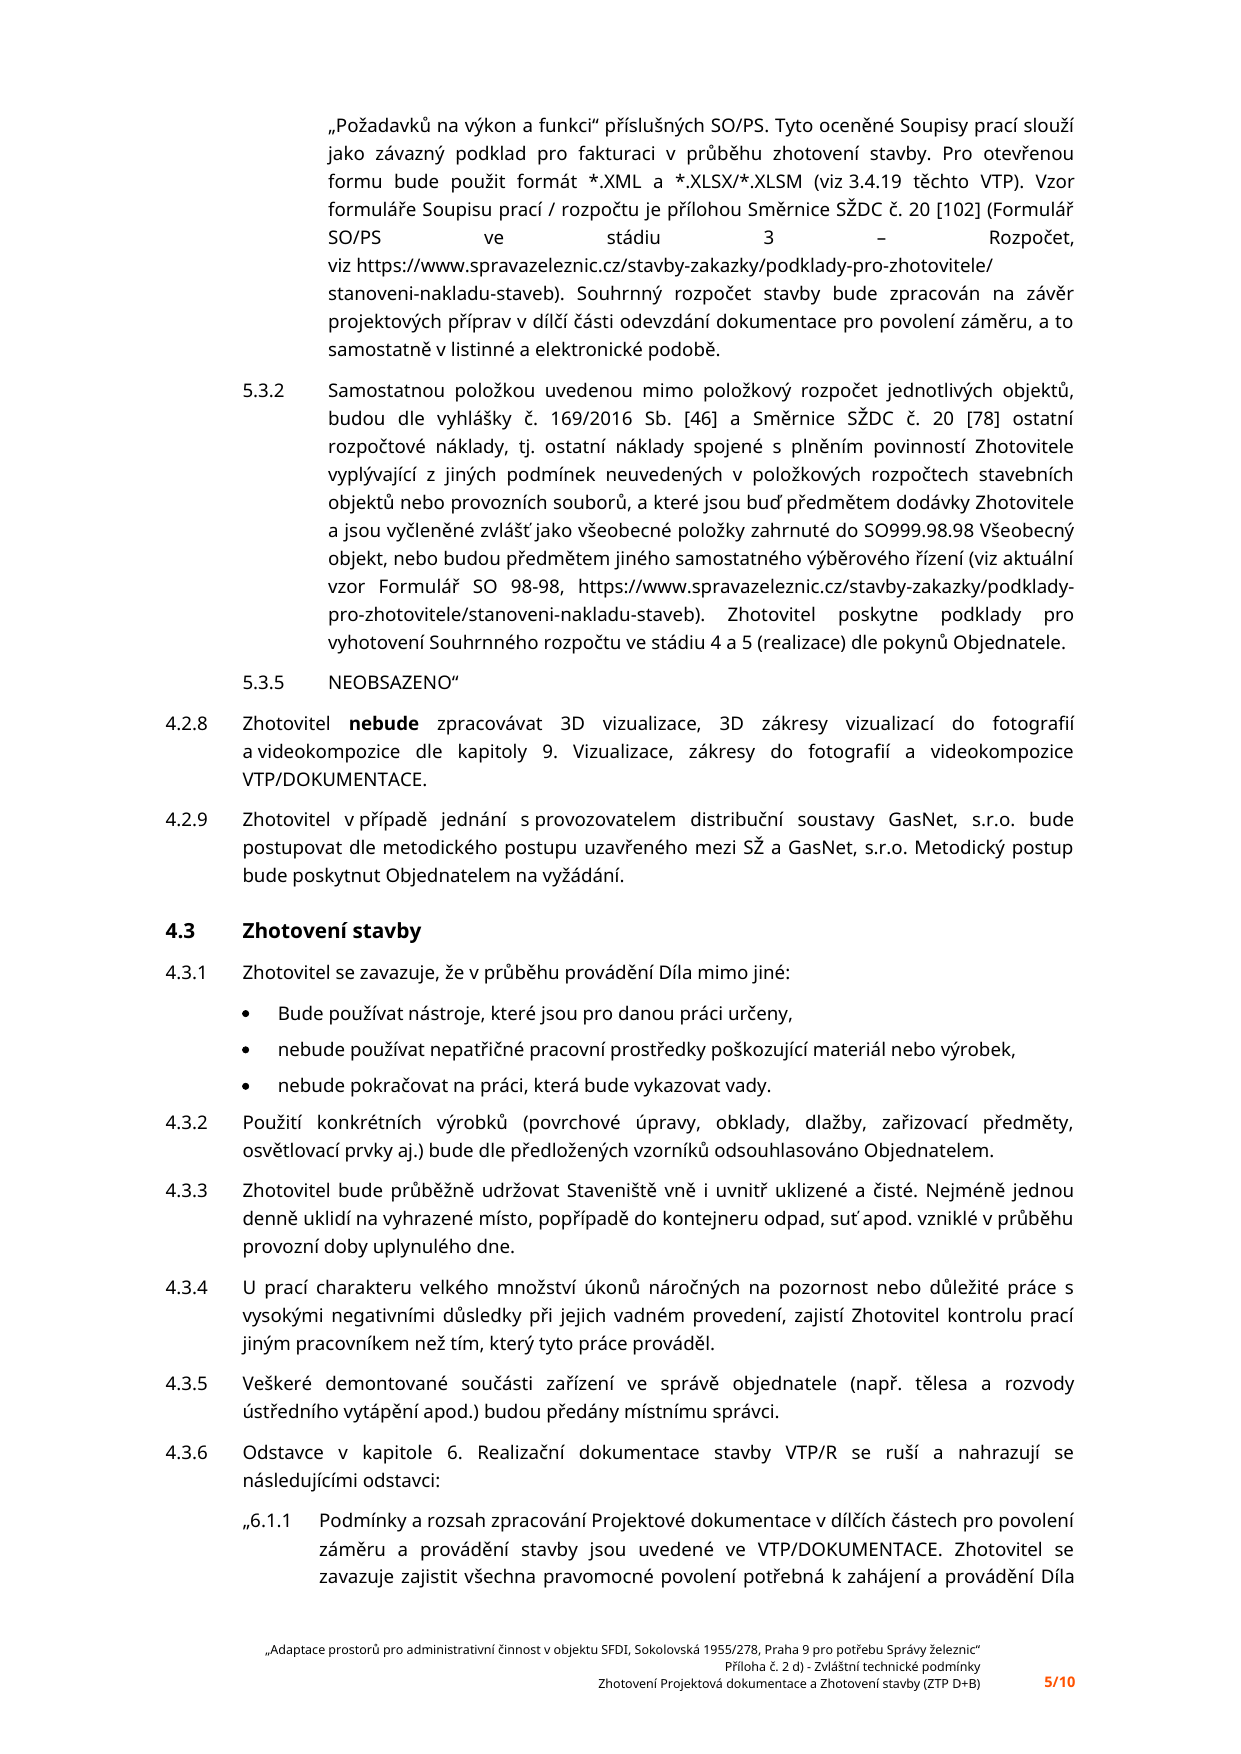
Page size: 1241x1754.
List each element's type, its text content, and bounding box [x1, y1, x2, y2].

text Zhotovení stavby [165, 916, 1075, 944]
list Použití konkrétních výrobků (povrchové úpravy, obklady, dlažby, zařizovací předměty, osvětlovací prvky aj.) bude dle předložených vzorníků odsouhlasováno Objednatelem. [165, 1109, 1075, 1163]
list Zhotovitel se zavazuje, že v průběhu provádění Díla mimo jiné: [165, 959, 1075, 985]
text 5.3.5 NEOBSAZENO“ [242, 669, 1075, 695]
text nebude používat nepatřičné pracovní prostředky poškozující materiál nebo výrobek, [242, 1036, 1075, 1062]
text nebude pokračovat na práci, která bude vykazovat vady. [242, 1073, 1075, 1098]
list Veškeré demontované součásti zařízení ve správě objednatele (např. tělesa a rozvody ústředního vytápění apod.) budou předány místnímu správci. [165, 1371, 1075, 1424]
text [242, 1508, 1075, 1589]
text 5.3.2 Samostatnou položkou uvedenou mimo položkový rozpočet jednotlivých objektů, budou dle vyhlášky č. 169/2016 Sb. [46] a Směrnice SŽDC č. 20 [78] ostatní rozpočtové náklady, tj. ostatní náklady spojené s plněním povinností Zhotovitele vyplývající z jiných podmínek neuvedených v položkových rozpočtech stavebních objektů nebo provozních souborů, a které jsou buď předmětem dodávky Zhotovitele a jsou vyčleněné zvlášť jako všeobecné položky zahrnuté do SO999.98.98 Všeobecný objekt, nebo budou předmětem jiného samostatného výběrového řízení (viz aktuální vzor Formulář SO 98-98, https://www.spravazeleznic.cz/stavby-zakazky/podklady-pro-zhotovitele/stanoveni-nakladu-staveb). Zhotovitel poskytne podklady pro vyhotovení Souhrnného rozpočtu ve stádiu 4 a 5 (realizace) dle pokynů Objednatele. [242, 377, 1075, 654]
list Zhotovitel bude průběžně udržovat Staveniště vně i uvnitř uklizené a čisté. Nejméně jednou denně uklidí na vyhrazené místo, popřípadě do kontejneru odpad, suť apod. vzniklé v průběhu provozní doby uplynulého dne. [165, 1178, 1075, 1259]
text Zhotovitel v případě jednání s provozovatelem distribuční soustavy GasNet, s.r.o. bude postupovat dle metodického postupu uzavřeného mezi SŽ a GasNet, s.r.o. Metodický postup bude poskytnut Objednatelem na vyžádání. [165, 807, 1075, 888]
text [242, 112, 1075, 362]
text Odstavce v kapitole 6. Realizační dokumentace stavby VTP/R se ruší a nahrazují se následujícími odstavci: [165, 1439, 1075, 1493]
text Zhotovitel nebude zpracovávat 3D vizualizace, 3D zákresy vizualizací do fotografií a videokompozice dle kapitoly 9. Vizualizace, zákresy do fotografií a videokompozice VTP/DOKUMENTACE. [165, 710, 1075, 792]
list U prací charakteru velkého množství úkonů náročných na pozornost nebo důležité práce s vysokými negativními důsledky při jejich vadném provedení, zajistí Zhotovitel kontrolu prací jiným pracovníkem než tím, který tyto práce prováděl. [165, 1274, 1075, 1356]
text Bude používat nástroje, které jsou pro danou práci určeny, [242, 1000, 1075, 1026]
